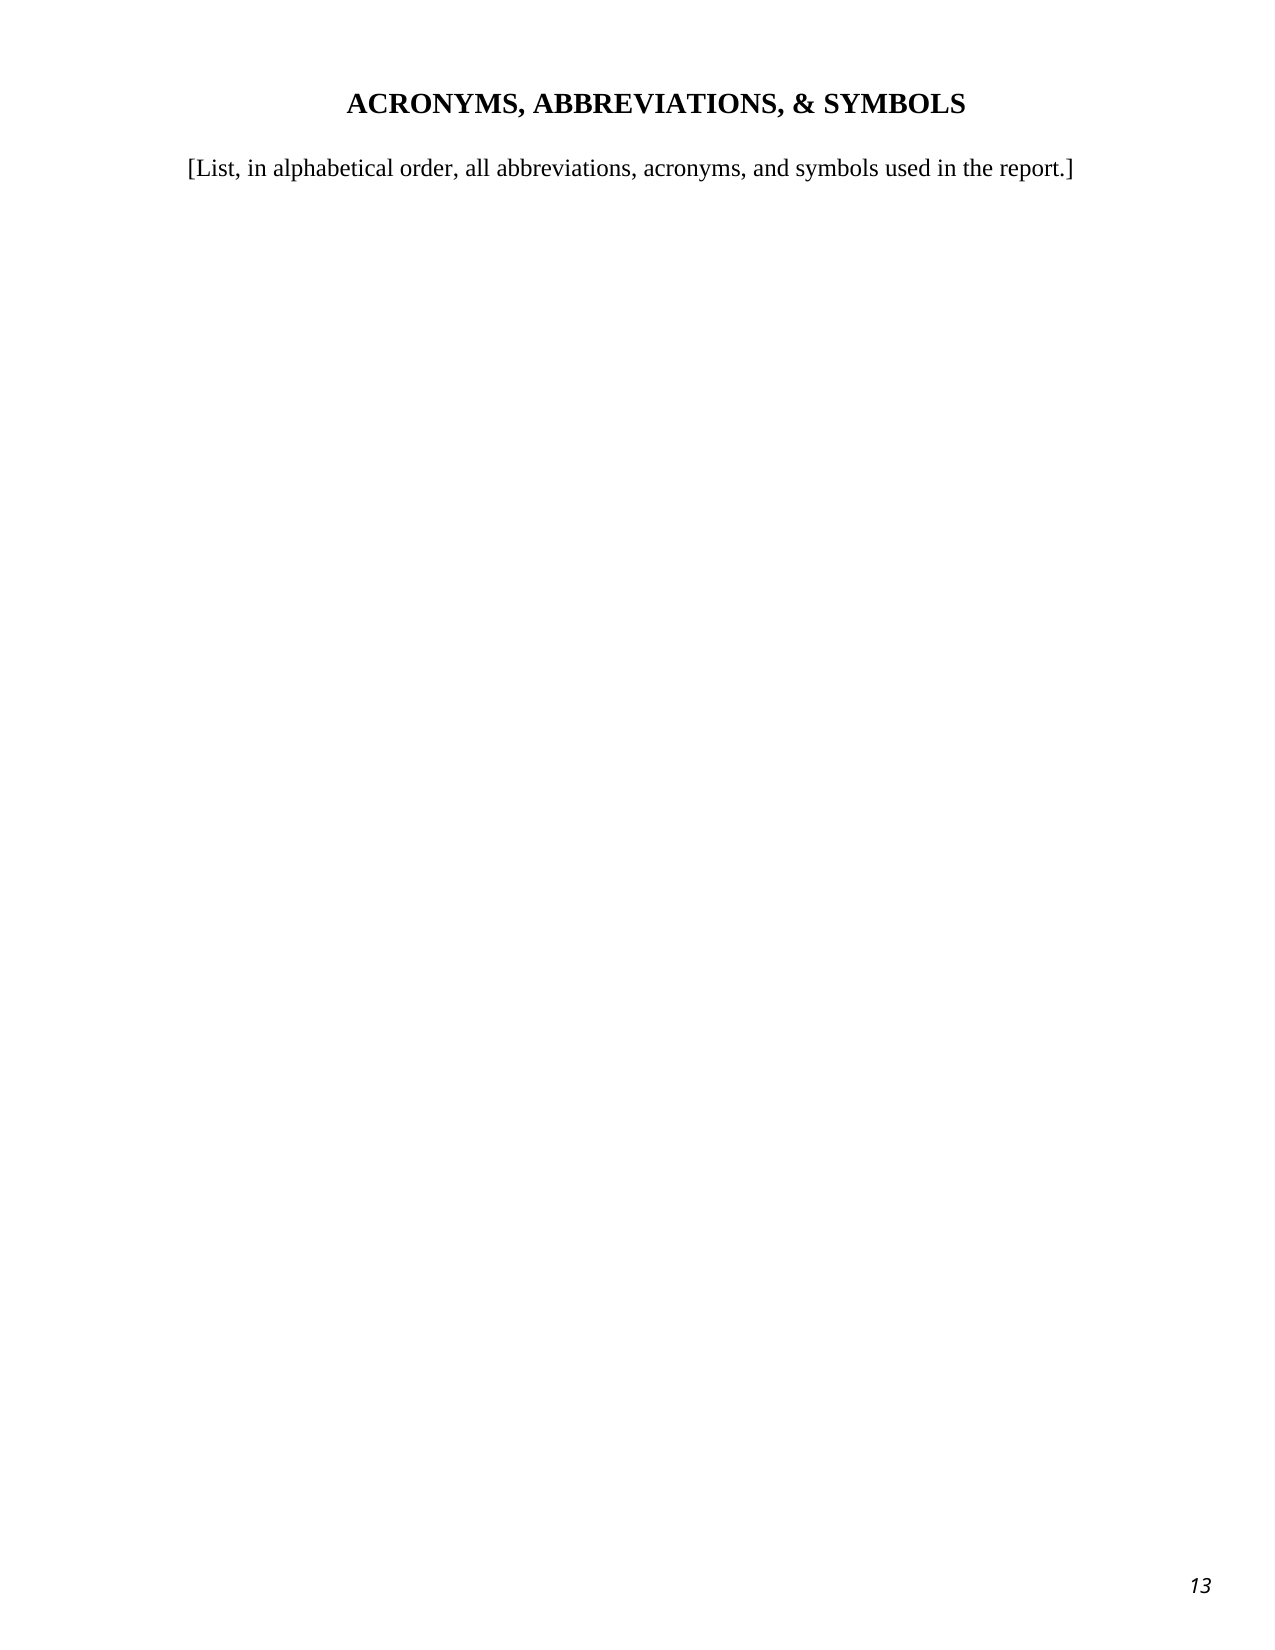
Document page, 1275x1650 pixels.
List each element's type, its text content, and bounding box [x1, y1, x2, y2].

text [List, in alphabetical order, all abbreviations, acronyms, and symbols used in the report.] [187, 153, 1125, 182]
subtitle ACRONYMS, ABBREVIATIONS, & SYMBOLS [187, 86, 1125, 120]
